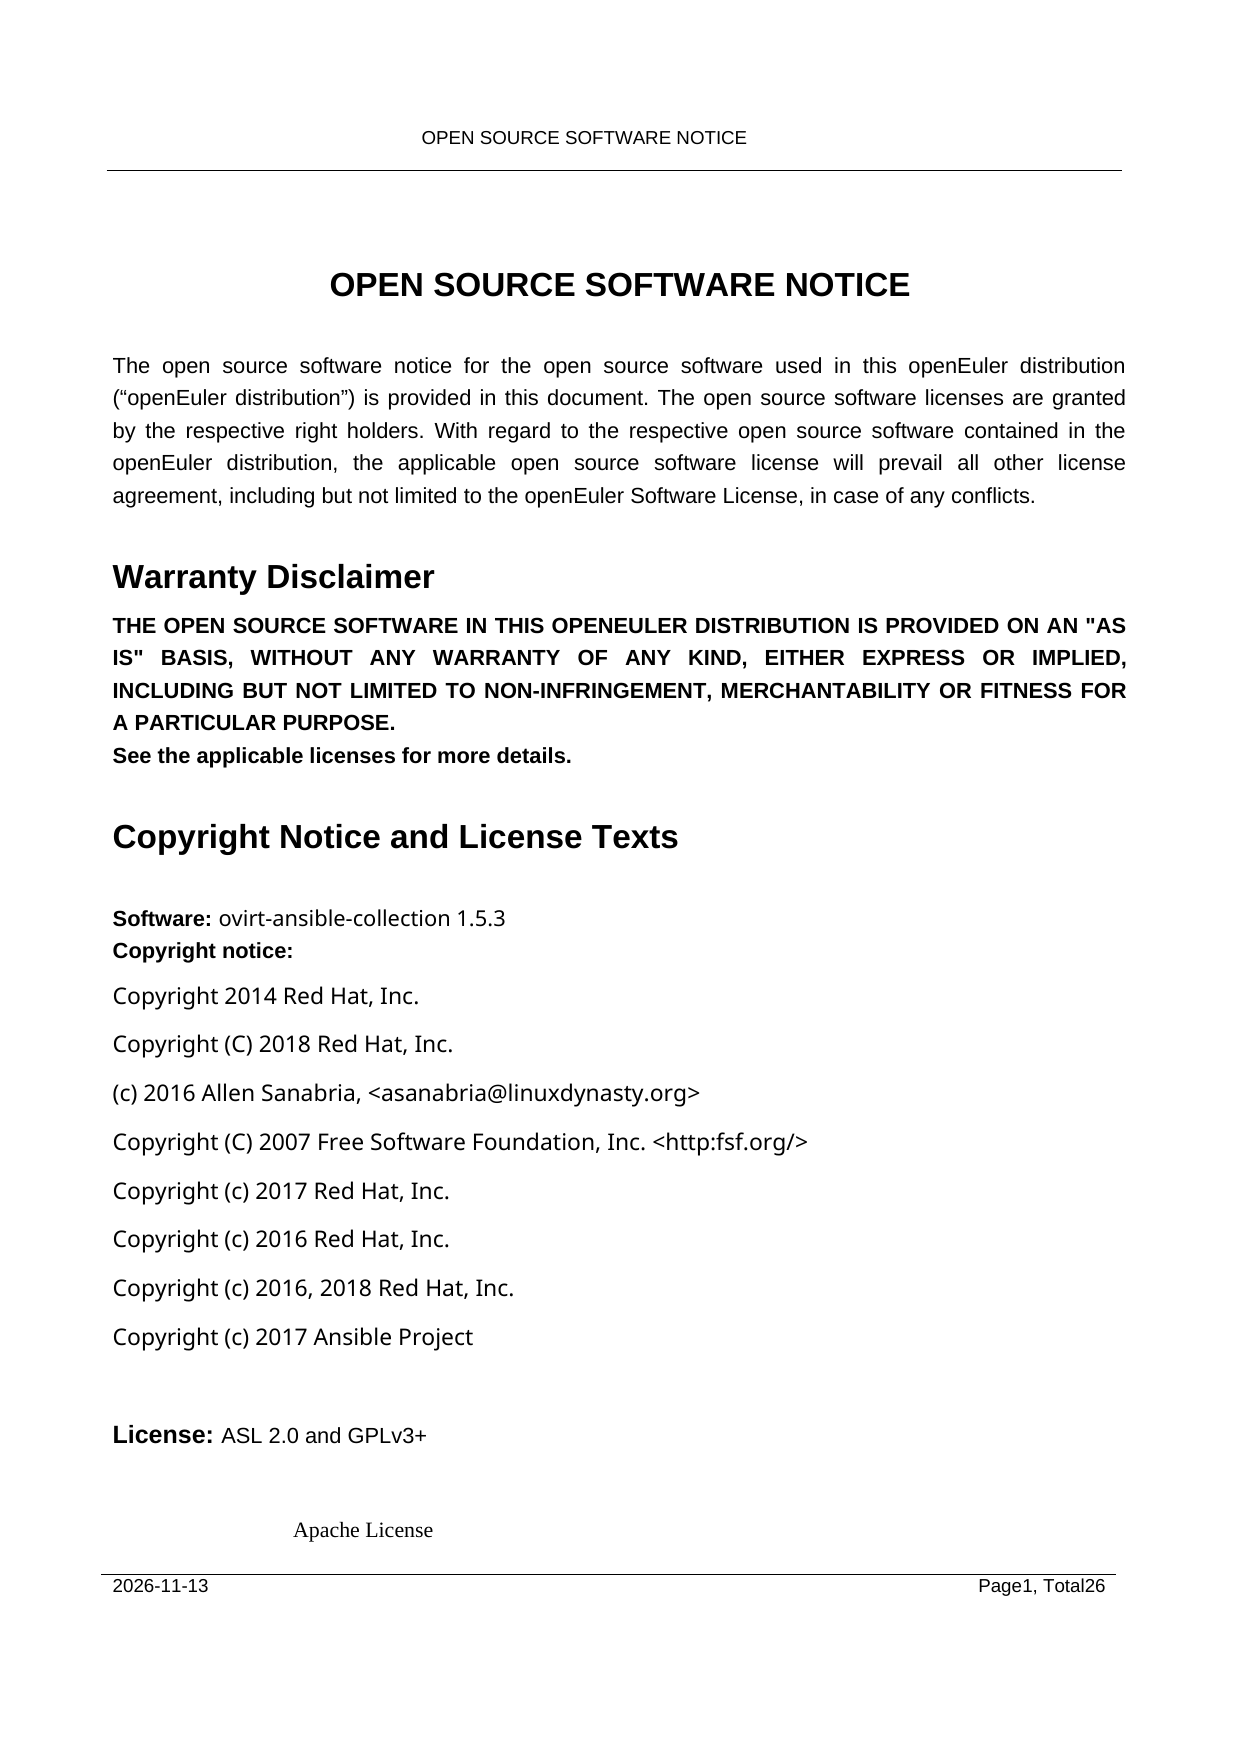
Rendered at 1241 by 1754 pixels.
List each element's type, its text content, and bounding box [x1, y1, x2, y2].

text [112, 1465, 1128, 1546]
text Warranty Disclaimer [112, 544, 1128, 609]
text The open source software notice for the open source software used in this openEuler distribution (“openEuler distribution”) is provided in this document. The open source software licenses are granted by the respective right holders. With regard to the respective open source software contained in the openEuler distribution, the applicable open source software license will prevail all other license agreement, including but not limited to the openEuler Software License, in case of any conflicts. [112, 349, 1128, 511]
text Copyright Notice and License Texts [112, 804, 1128, 869]
text Copyright 2014 Red Hat, Inc. Copyright (C) 2018 Red Hat, Inc. (c) 2016 Allen Sanabria, <asanabria@linuxdynasty.org> Copyright (C) 2007 Free Software Foundation, Inc. <http:fsf.org/> Copyright (c) 2017 Red Hat, Inc. Copyright (c) 2016 Red Hat, Inc. Copyright (c) 2016, 2018 Red Hat, Inc. Copyright (c) 2017 Ansible Project [112, 979, 1128, 1402]
text THE OPEN SOURCE SOFTWARE IN THIS OPENEULER DISTRIBUTION IS PROVIDED ON AN "AS IS" BASIS, WITHOUT ANY WARRANTY OF ANY KIND, EITHER EXPRESS OR IMPLIED, INCLUDING BUT NOT LIMITED TO NON-INFRINGEMENT, MERCHANTABILITY OR FITNESS FOR A PARTICULAR PURPOSE. See the applicable licenses for more details. [112, 609, 1128, 771]
text OPEN SOURCE SOFTWARE NOTICE [112, 251, 1128, 316]
text License: ASL 2.0 and GPLv3+ [112, 1418, 1128, 1450]
text Software: ovirt-ansible-collection 1.5.3 [112, 901, 1128, 934]
text Copyright notice: [112, 934, 1128, 966]
